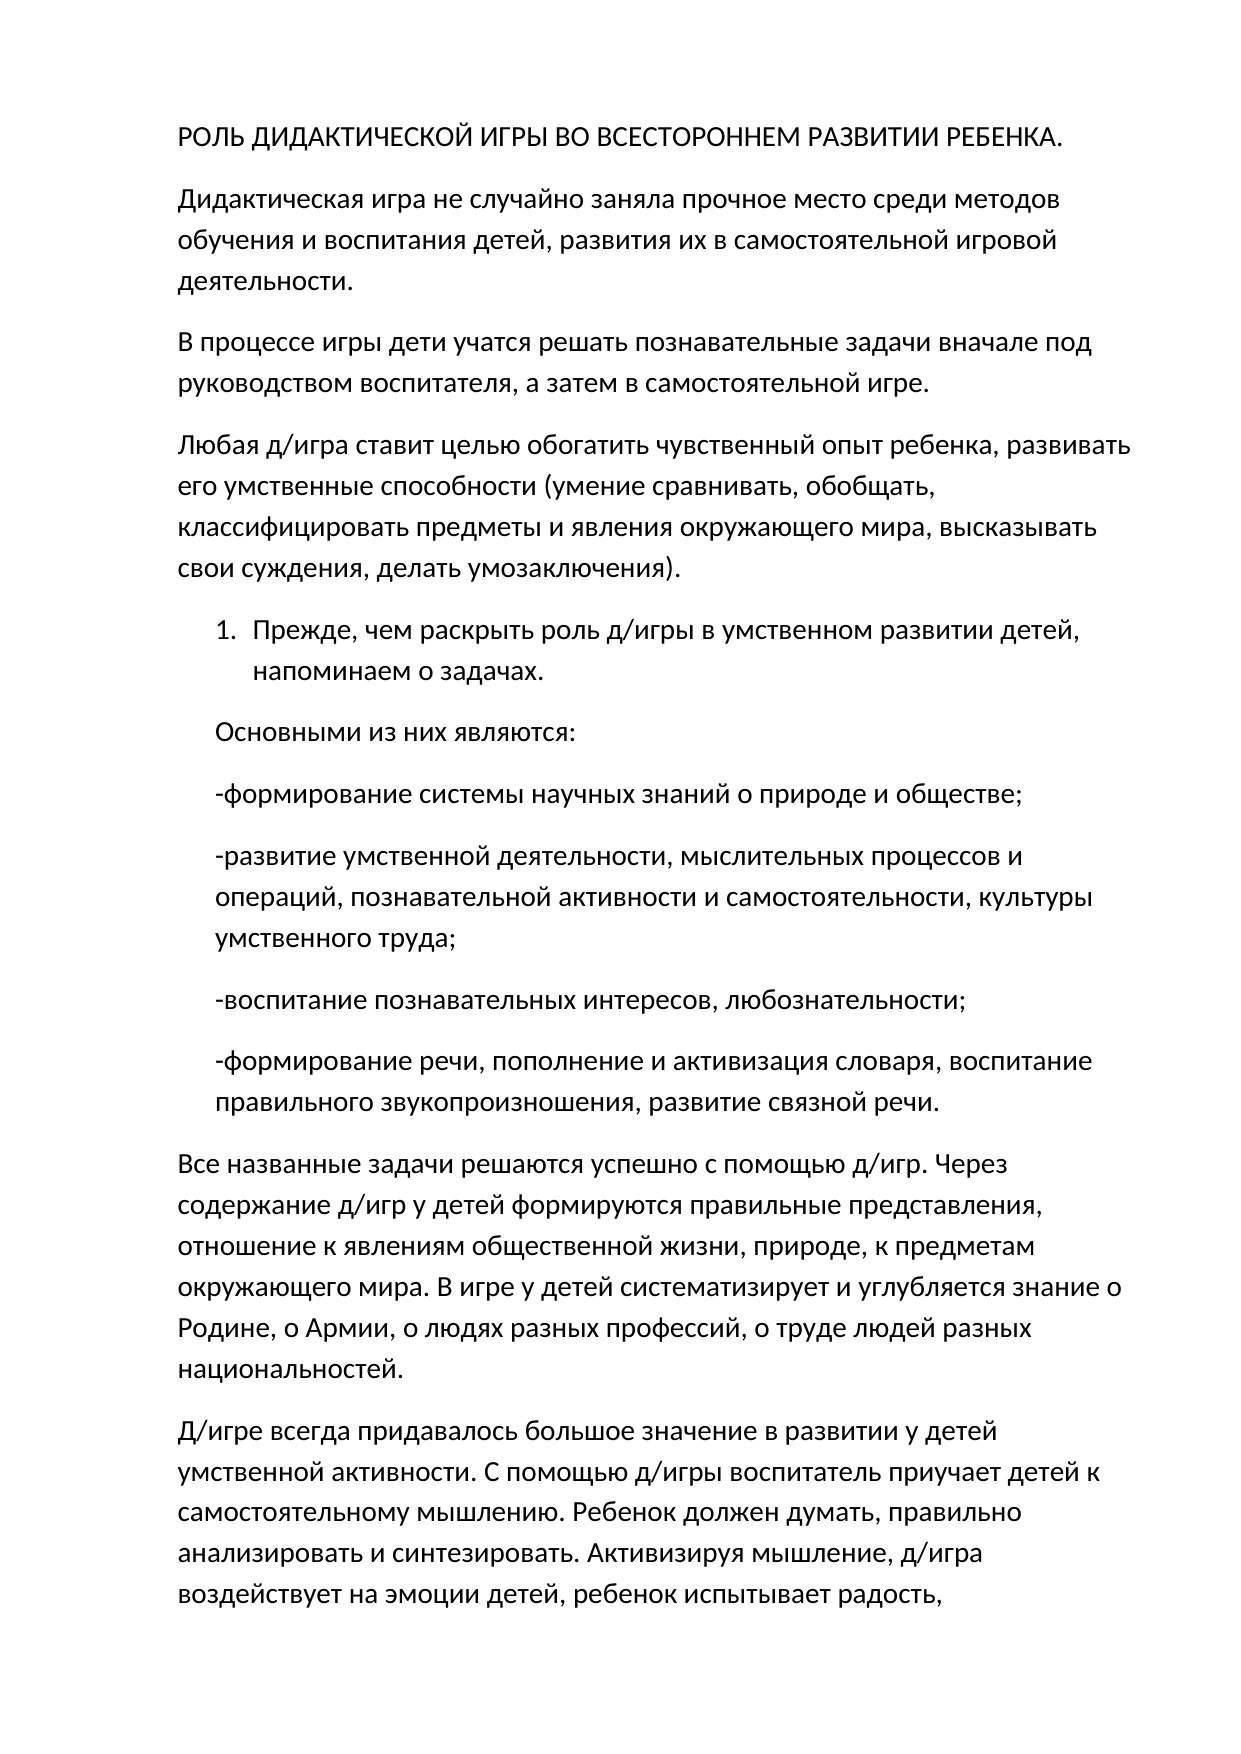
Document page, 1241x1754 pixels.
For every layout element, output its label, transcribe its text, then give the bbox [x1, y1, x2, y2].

text -развитие умственной деятельности, мыслительных процессов и операций, познавательной активности и самостоятельности, культуры умственного труда; [215, 837, 1152, 954]
text В процессе игры дети учатся решать познавательные задачи вначале под руководством воспитателя, а затем в самостоятельной игре. [177, 323, 1152, 400]
text -формирование речи, пополнение и активизация словаря, воспитание правильного звукопроизношения, развитие связной речи. [215, 1042, 1152, 1119]
text -формирование системы научных знаний о природе и обществе; [215, 775, 1152, 811]
text Дидактическая игра не случайно заняла прочное место среди методов обучения и воспитания детей, развития их в самостоятельной игровой деятельности. [177, 180, 1152, 297]
text РОЛЬ ДИДАКТИЧЕСКОЙ ИГРЫ ВО ВСЕСТОРОННЕМ РАЗВИТИИ РЕБЕНКА. [177, 118, 1152, 154]
text Любая д/игра ставит целью обогатить чувственный опыт ребенка, развивать его умственные способности (умение сравнивать, обобщать, классифицировать предметы и явления окружающего мира, высказывать свои суждения, делать умозаключения). [177, 426, 1152, 585]
text Все названные задачи решаются успешно с помощью д/игр. Через содержание д/игр у детей формируются правильные представления, отношение к явлениям общественной жизни, природе, к предметам окружающего мира. В игре у детей систематизирует и углубляется знание о Родине, о Армии, о людях разных профессий, о труде людей разных национальностей. [177, 1145, 1152, 1386]
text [177, 1412, 1152, 1611]
list Прежде, чем раскрыть роль д/игры в умственном развитии детей, напоминаем о задачах. [215, 611, 1152, 687]
text Основными из них являются: [215, 713, 1152, 749]
text -воспитание познавательных интересов, любознательности; [215, 981, 1152, 1016]
